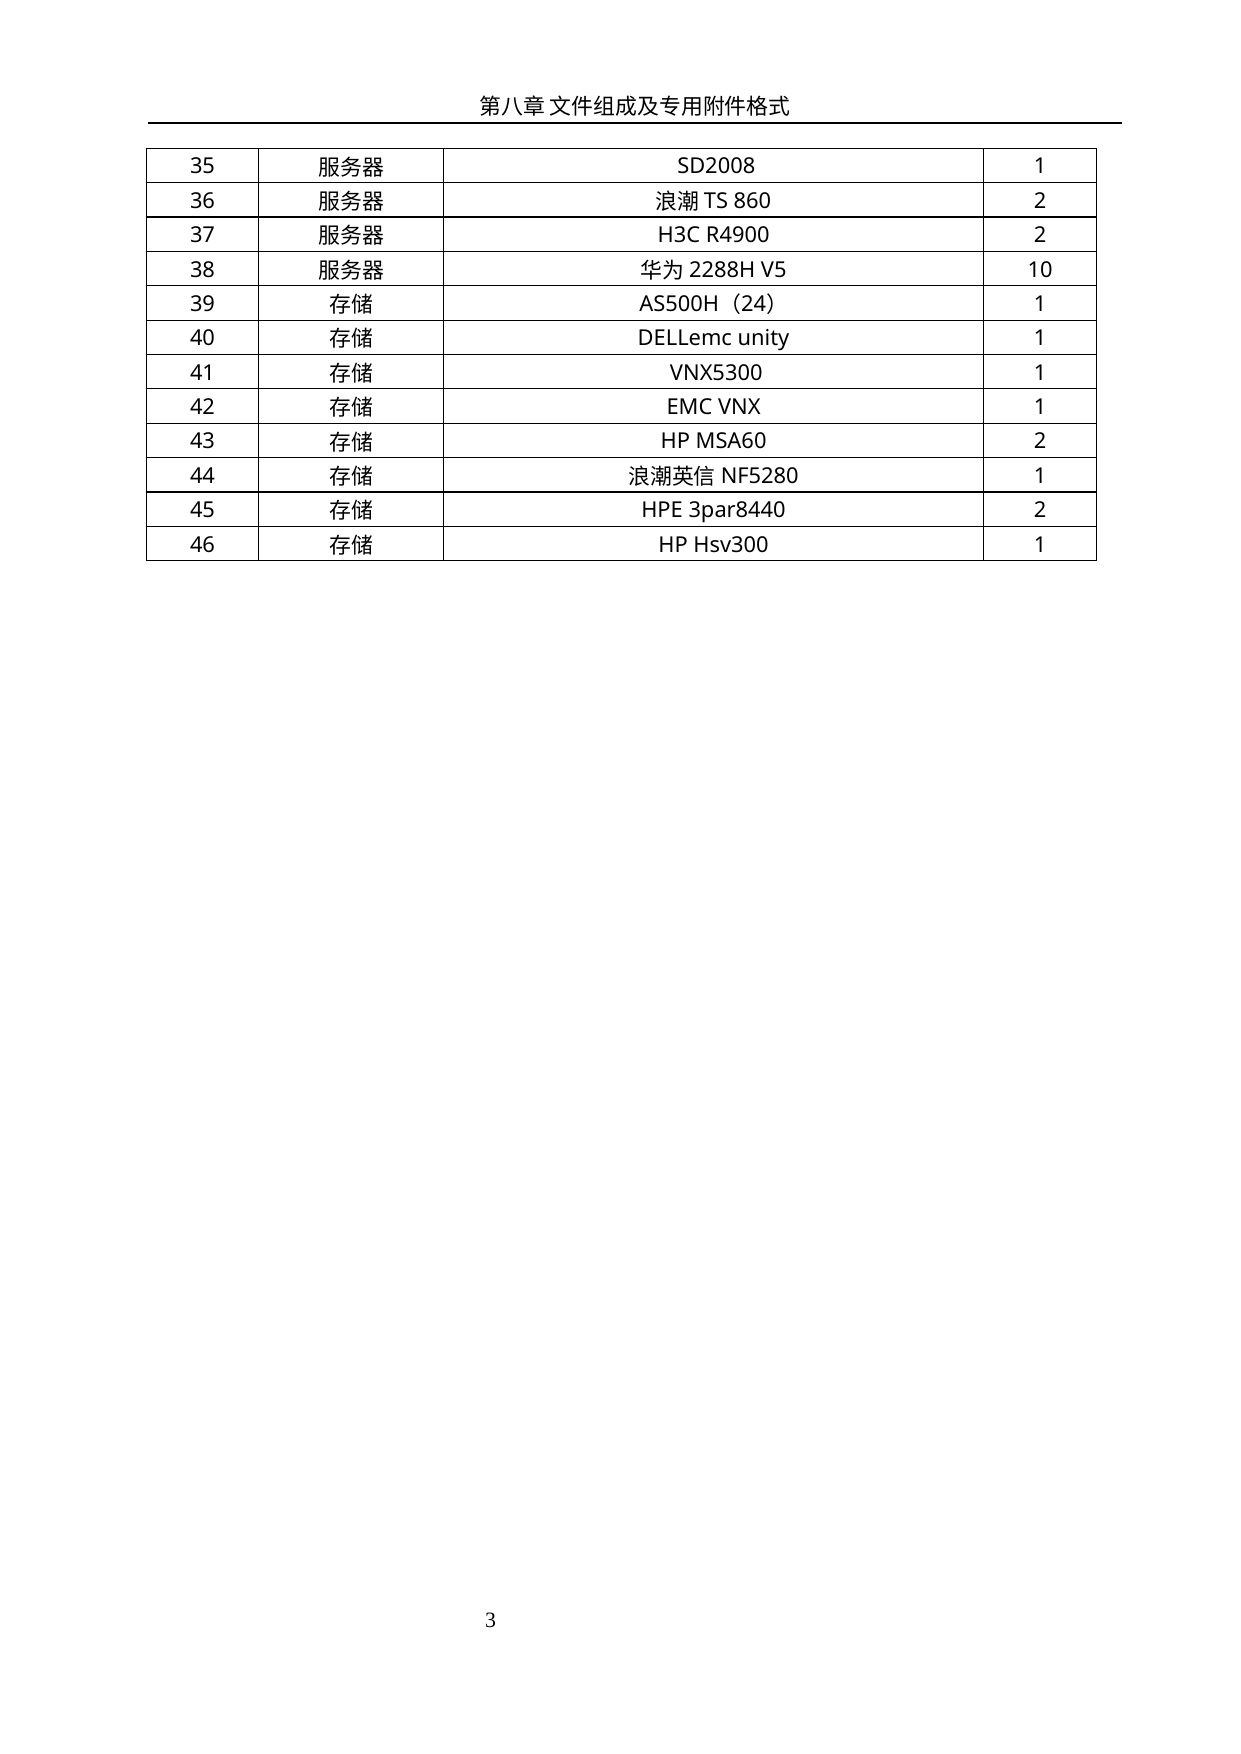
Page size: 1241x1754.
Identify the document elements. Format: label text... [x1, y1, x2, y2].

table_cell SD2008 [444, 149, 983, 182]
table_cell 42 [147, 389, 258, 423]
table_cell 1 [984, 389, 1096, 423]
table_cell 40 [147, 321, 258, 354]
table_cell EMC VNX [444, 389, 983, 423]
table_cell 存储 [259, 286, 443, 319]
table_cell 存储 [259, 321, 443, 354]
table_cell H3C R4900 [444, 218, 983, 251]
table_cell 38 [147, 252, 258, 285]
table_cell 43 [147, 424, 258, 457]
table_cell 服务器 [259, 218, 443, 251]
table_cell 41 [147, 355, 258, 388]
table_cell VNX5300 [444, 355, 983, 388]
table_cell DELLemc unity [444, 321, 983, 354]
table_cell 37 [147, 218, 258, 251]
table_cell 46 [147, 527, 258, 560]
table_cell 2 [984, 493, 1096, 526]
table_cell 服务器 [259, 252, 443, 285]
table_cell 华为 2288H V5 [444, 252, 983, 285]
table_cell HP Hsv300 [444, 527, 983, 560]
table_cell 存储 [259, 424, 443, 457]
table_cell 44 [147, 458, 258, 491]
table_cell 1 [984, 458, 1096, 491]
table_cell 1 [984, 286, 1096, 319]
table_cell 45 [147, 493, 258, 526]
table_cell 39 [147, 286, 258, 319]
table_cell 存储 [259, 355, 443, 388]
table_cell 1 [984, 527, 1096, 560]
table_cell 2 [984, 183, 1096, 216]
table_cell 35 [147, 149, 258, 182]
table_cell 存储 [259, 458, 443, 491]
table_cell 2 [984, 424, 1096, 457]
table_cell HP MSA60 [444, 424, 983, 457]
table_cell 10 [984, 252, 1096, 285]
table_cell 存储 [259, 493, 443, 526]
table_cell 1 [984, 149, 1096, 182]
table_cell 36 [147, 183, 258, 216]
table_cell 浪潮英信 NF5280 [444, 458, 983, 491]
table_cell 存储 [259, 527, 443, 560]
table_cell 服务器 [259, 149, 443, 182]
table_cell 服务器 [259, 183, 443, 216]
table_cell 1 [984, 355, 1096, 388]
table_cell 浪潮TS 860 [444, 183, 983, 216]
table_cell 1 [984, 321, 1096, 354]
table_cell AS500H（24） [444, 286, 983, 319]
table_cell HPE 3par8440 [444, 493, 983, 526]
table_cell 2 [984, 218, 1096, 251]
table_cell 存储 [259, 389, 443, 423]
